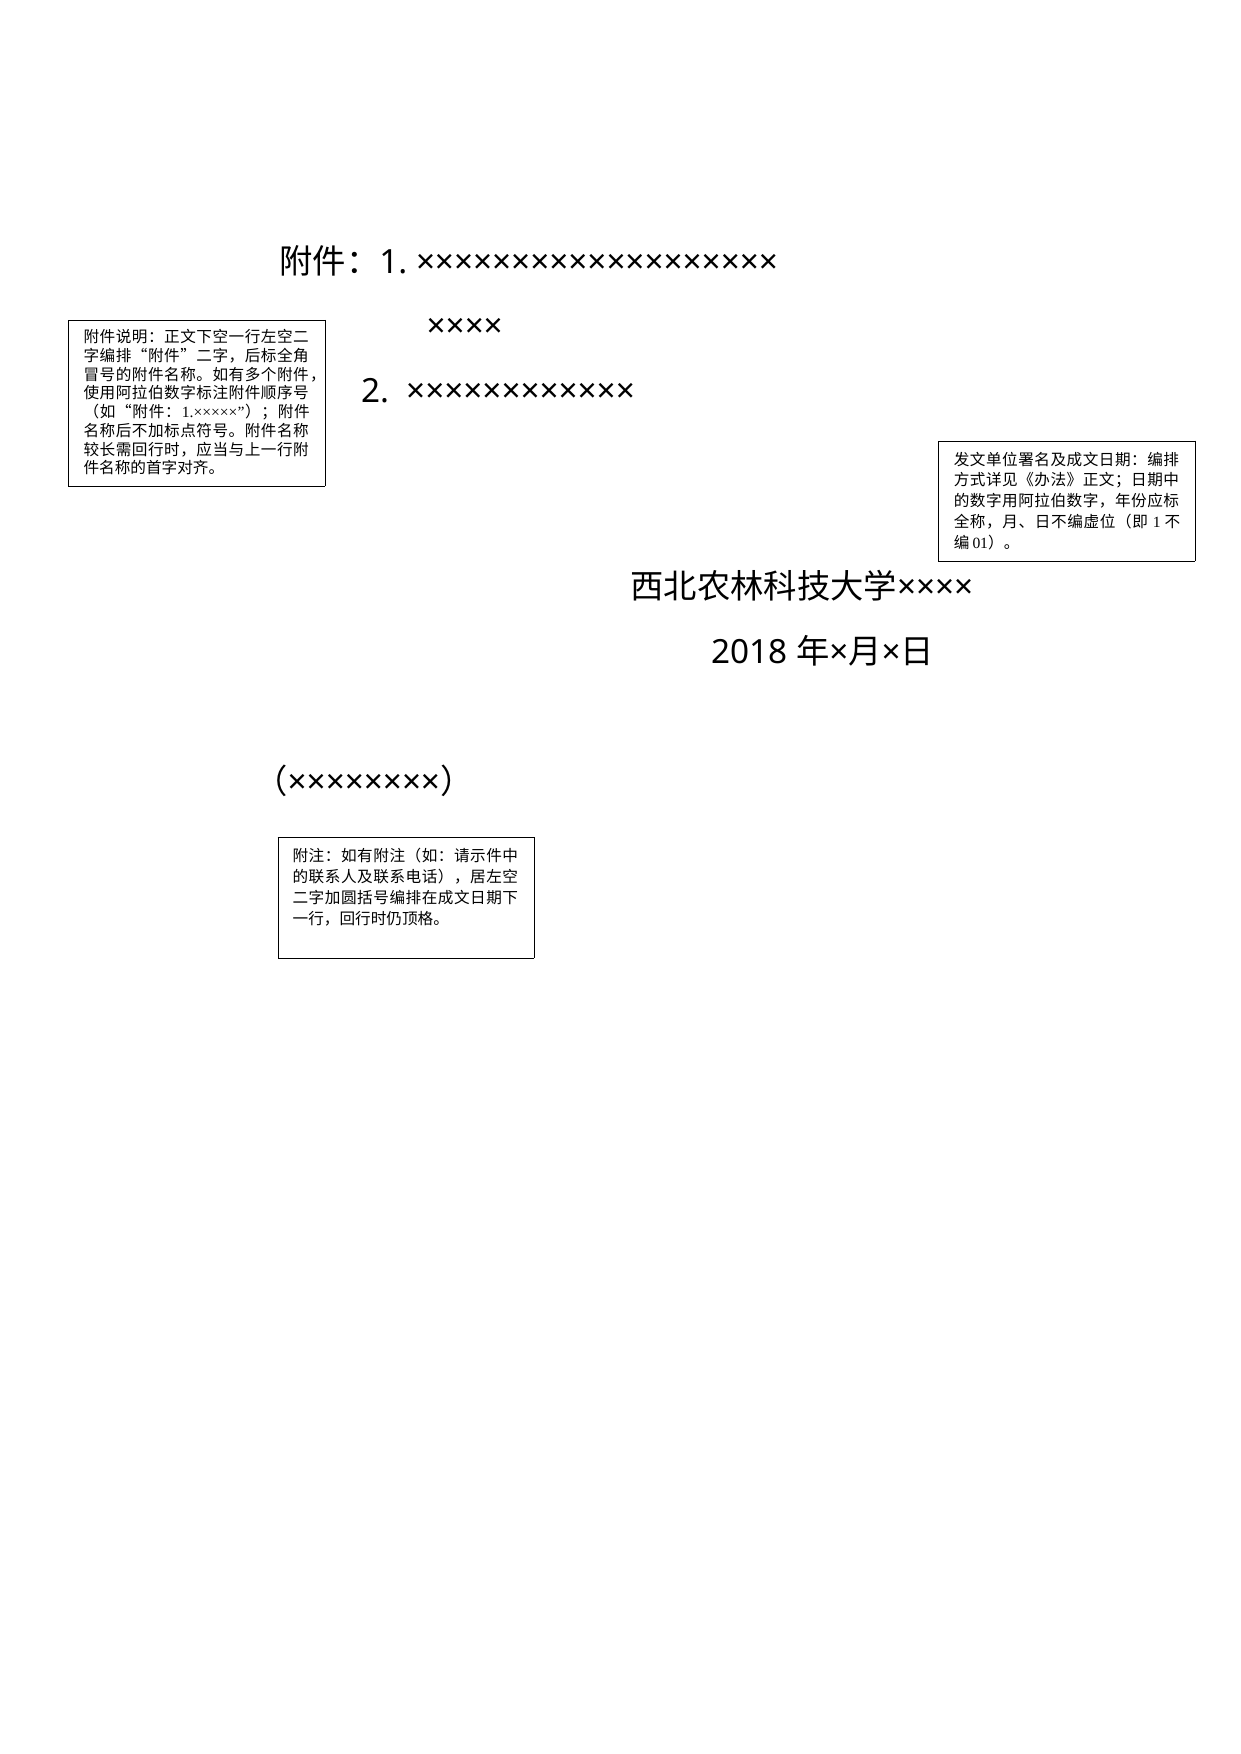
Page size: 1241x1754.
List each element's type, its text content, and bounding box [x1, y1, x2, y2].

text 2. ×××××××××××× [187, 357, 1053, 422]
text ×××× [187, 292, 1053, 357]
text 2018 年×月×日 [187, 617, 1053, 682]
text （××××××××） [187, 747, 1053, 812]
text 附件：1. ××××××××××××××××××× [187, 227, 1053, 292]
text 西北农林科技大学×××× [187, 552, 1053, 617]
